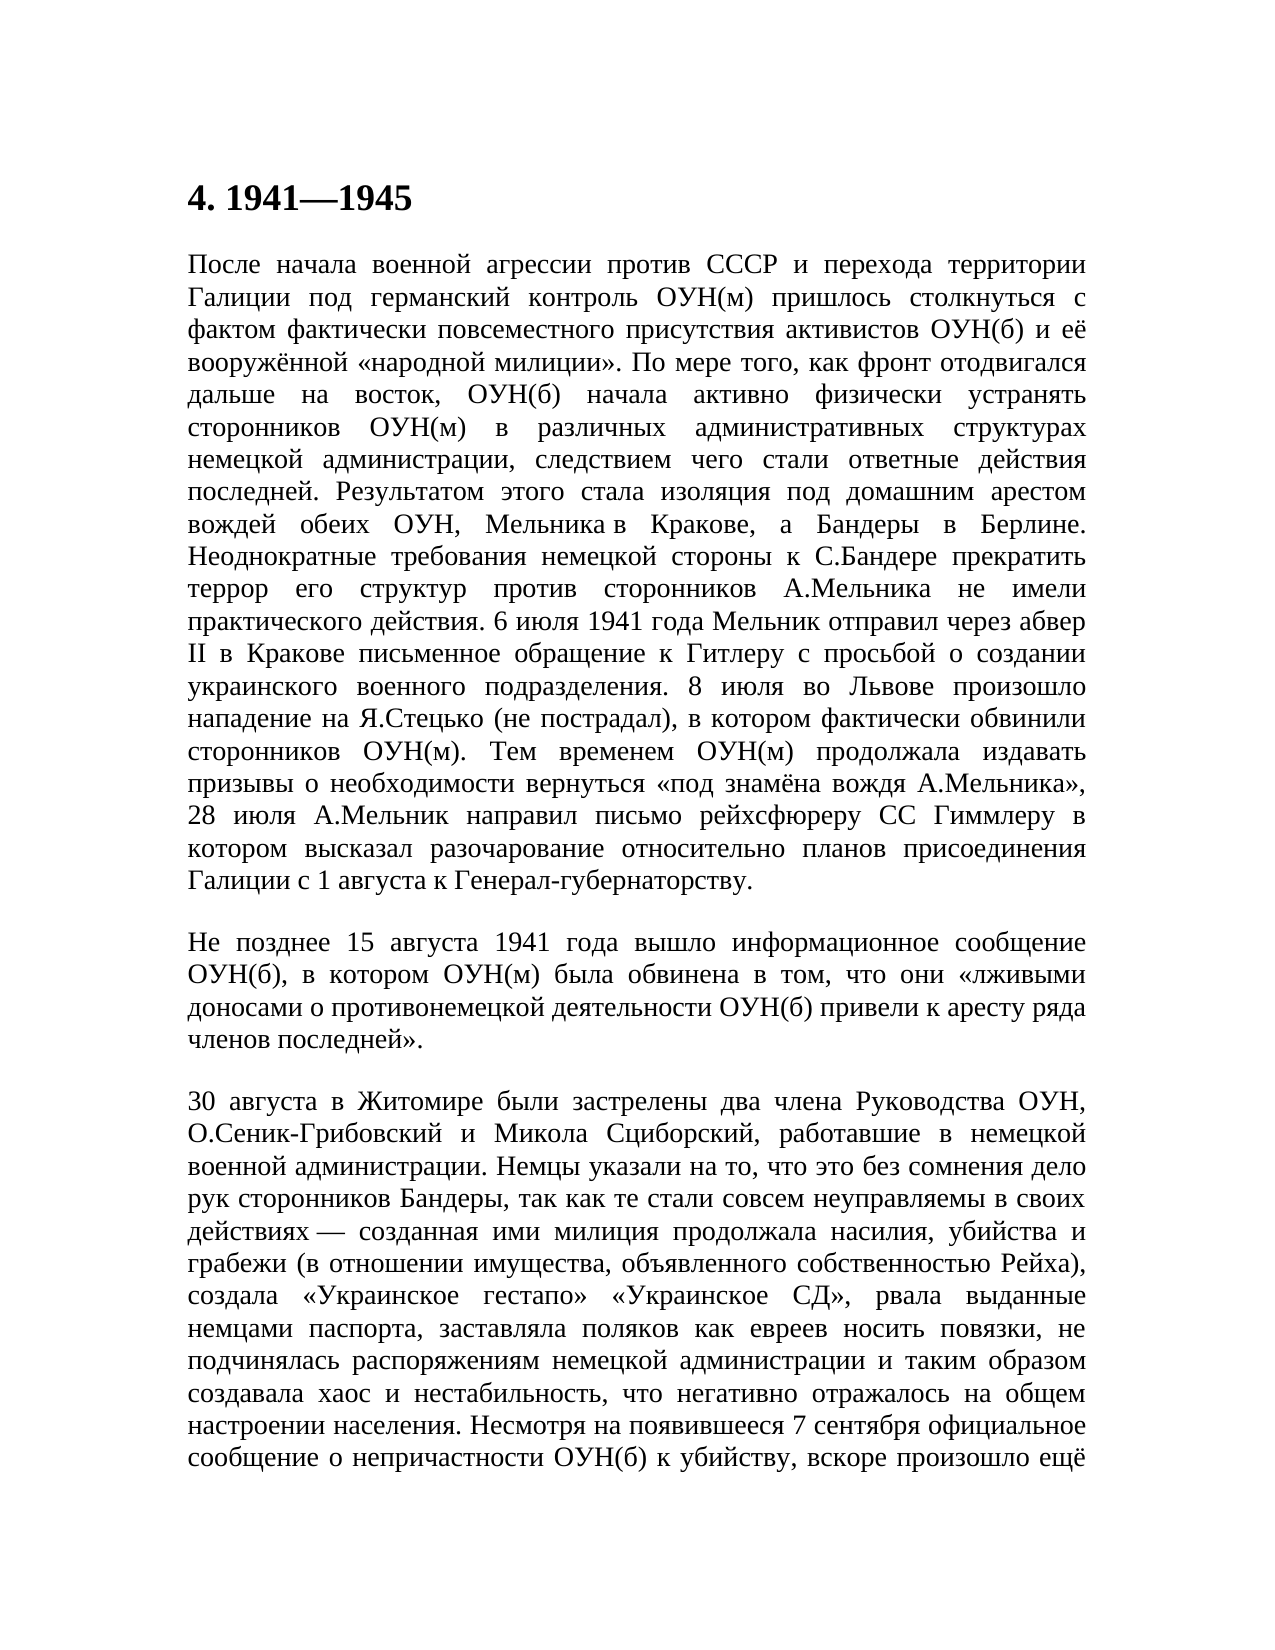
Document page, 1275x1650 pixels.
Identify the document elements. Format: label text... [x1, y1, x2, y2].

text После начала военной агрессии против СССР и перехода территории Галиции под германский контроль ОУН(м) пришлось столкнуться с фактом фактически повсеместного присутствия активистов ОУН(б) и её вооружённой «народной милиции». По мере того, как фронт отодвигался дальше на восток, ОУН(б) начала активно физически устранять сторонников ОУН(м) в различных административных структурах немецкой администрации, следствием чего стали ответные действия последней. Результатом этого стала изоляция под домашним арестом вождей обеих ОУН, Мельника в Кракове, а Бандеры в Берлине. Неоднократные требования немецкой стороны к С.Бандере прекратить террор его структур против сторонников А.Мельника не имели практического действия. 6 июля 1941 года Мельник отправил через абвер II в Кракове письменное обращение к Гитлеру с просьбой о создании украинского военного подразделения. 8 июля во Львове произошло нападение на Я.Стецько (не пострадал), в котором фактически обвинили сторонников ОУН(м). Тем временем ОУН(м) продолжала издавать призывы о необходимости вернуться «под знамёна вождя А.Мельника», 28 июля А.Мельник направил письмо рейхсфюреру СС Гиммлеру в котором высказал разочарование относительно планов присоединения Галиции с 1 августа к Генерал-губернаторству. [187, 248, 1087, 896]
text Не позднее 15 августа 1941 года вышло информационное сообщение ОУН(б), в котором ОУН(м) была обвинена в том, что они «лживыми доносами о противонемецкой деятельности ОУН(б) привели к аресту ряда членов последней». [187, 925, 1087, 1054]
list 4. 1941—1945 [187, 175, 1087, 218]
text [187, 1084, 1087, 1473]
